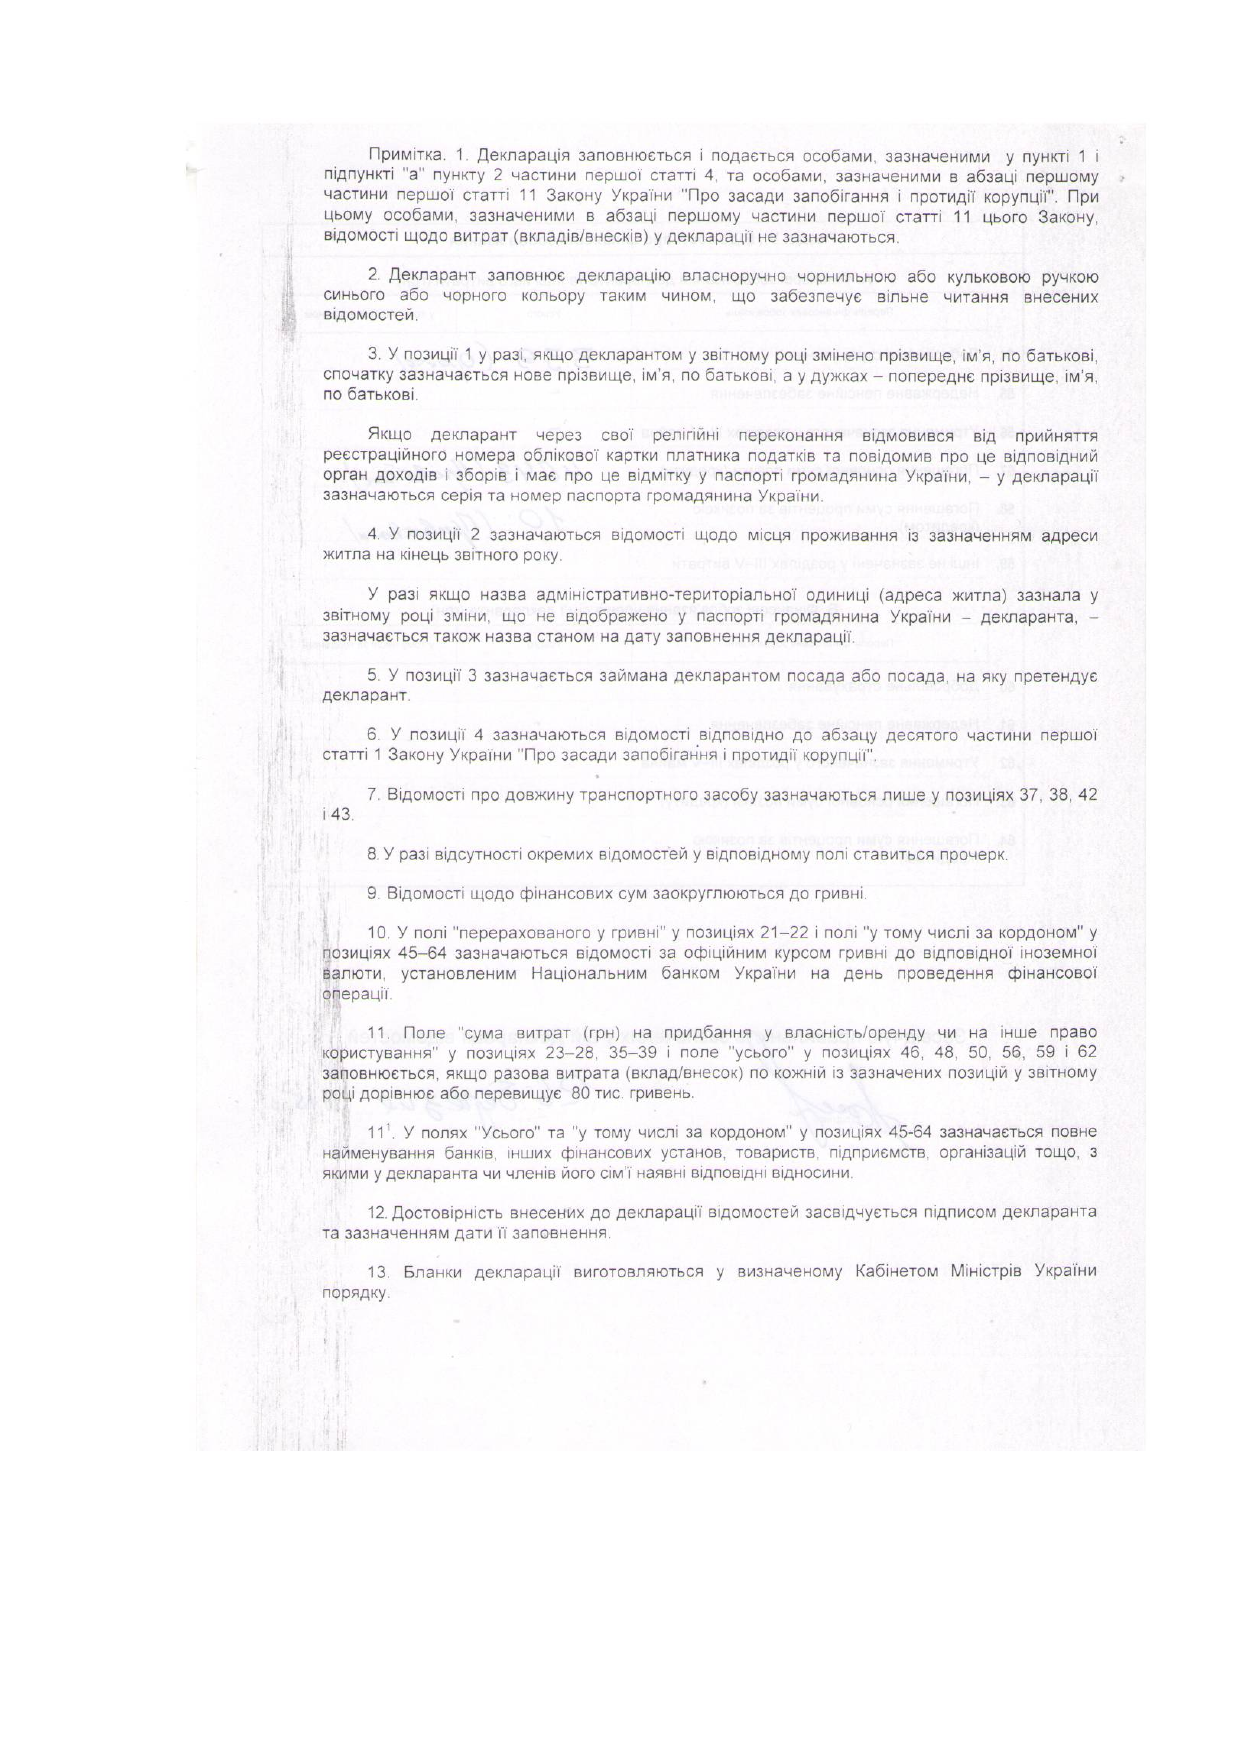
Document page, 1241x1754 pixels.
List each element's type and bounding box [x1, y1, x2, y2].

picture [177, 118, 1152, 1455]
